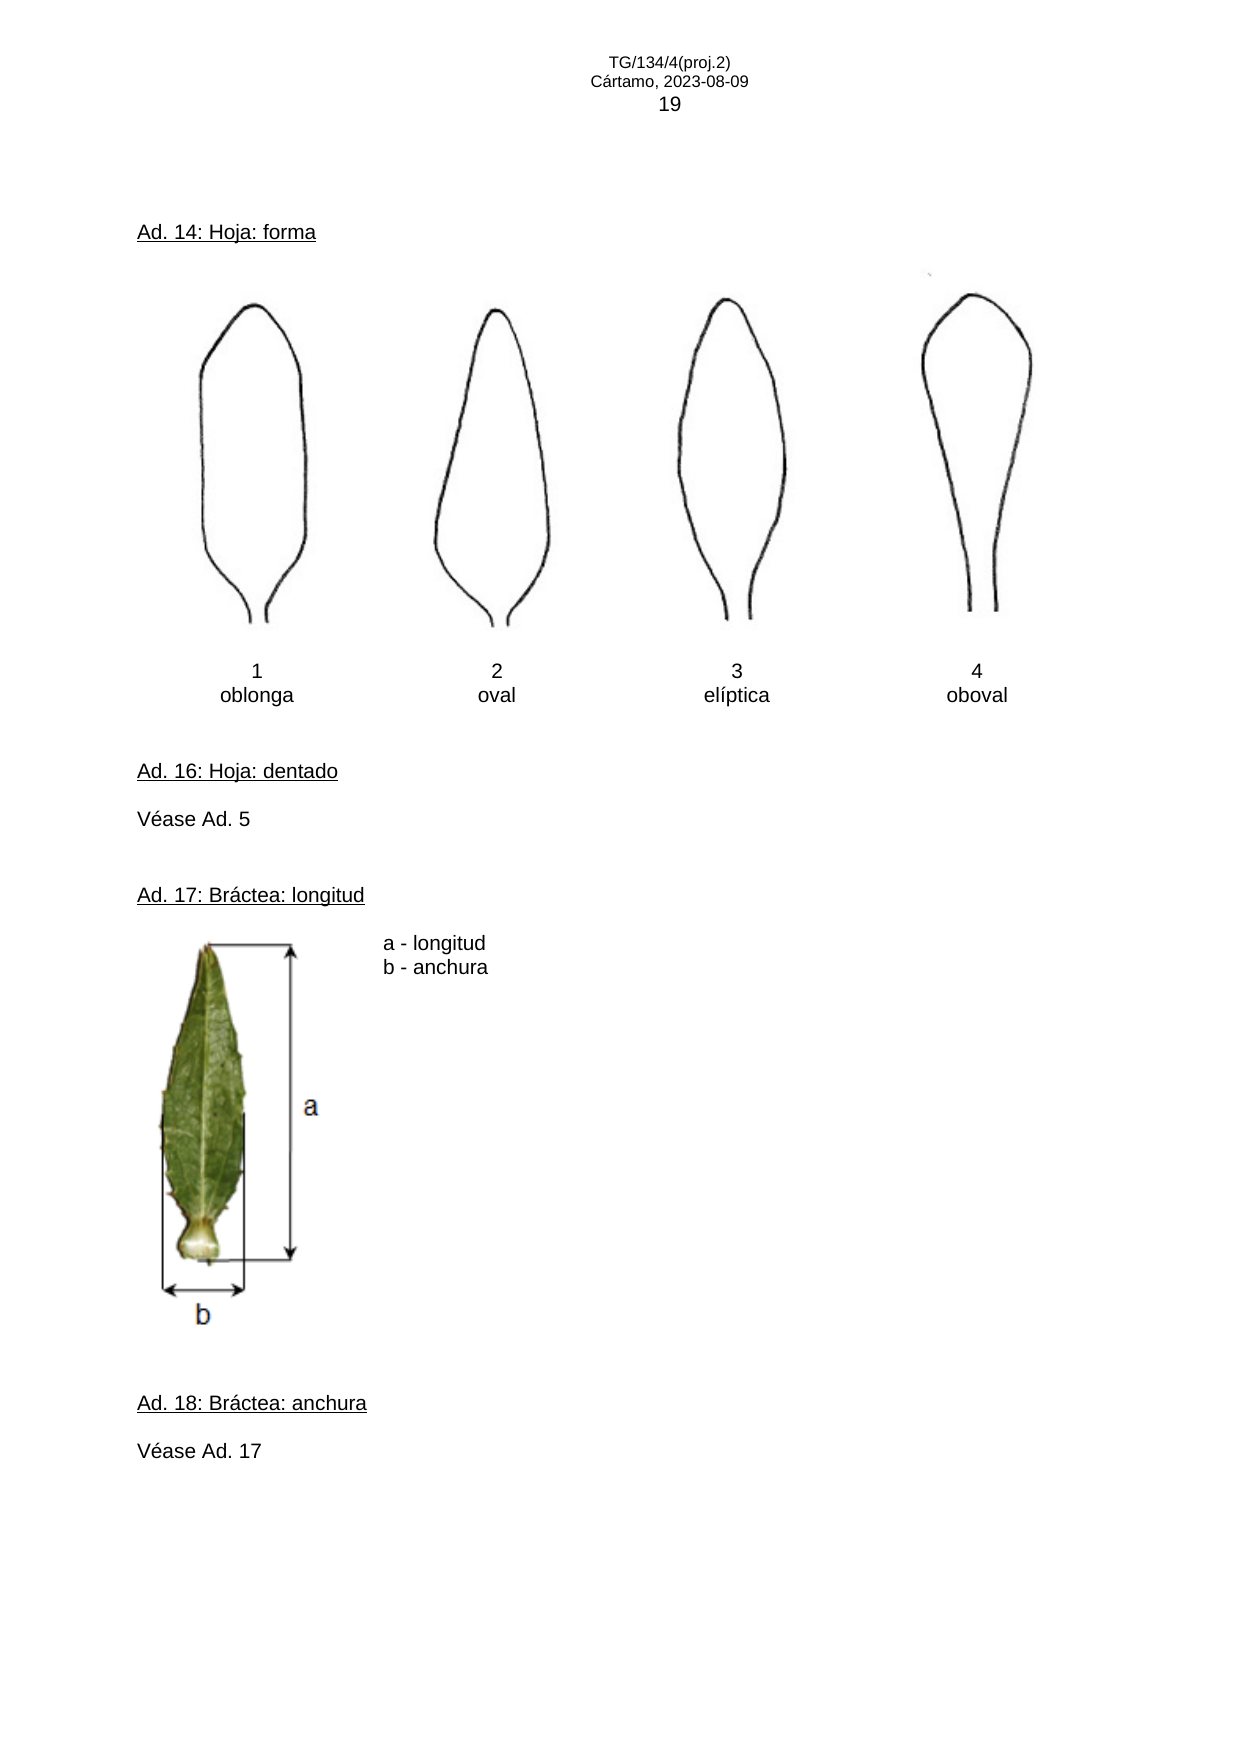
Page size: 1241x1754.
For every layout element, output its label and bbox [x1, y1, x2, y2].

picture [895, 267, 1059, 659]
table_cell [118, 142, 1121, 757]
picture [396, 267, 598, 659]
picture [645, 267, 829, 659]
picture [153, 267, 361, 659]
table_header [118, 757, 1121, 1609]
picture [148, 931, 332, 1339]
